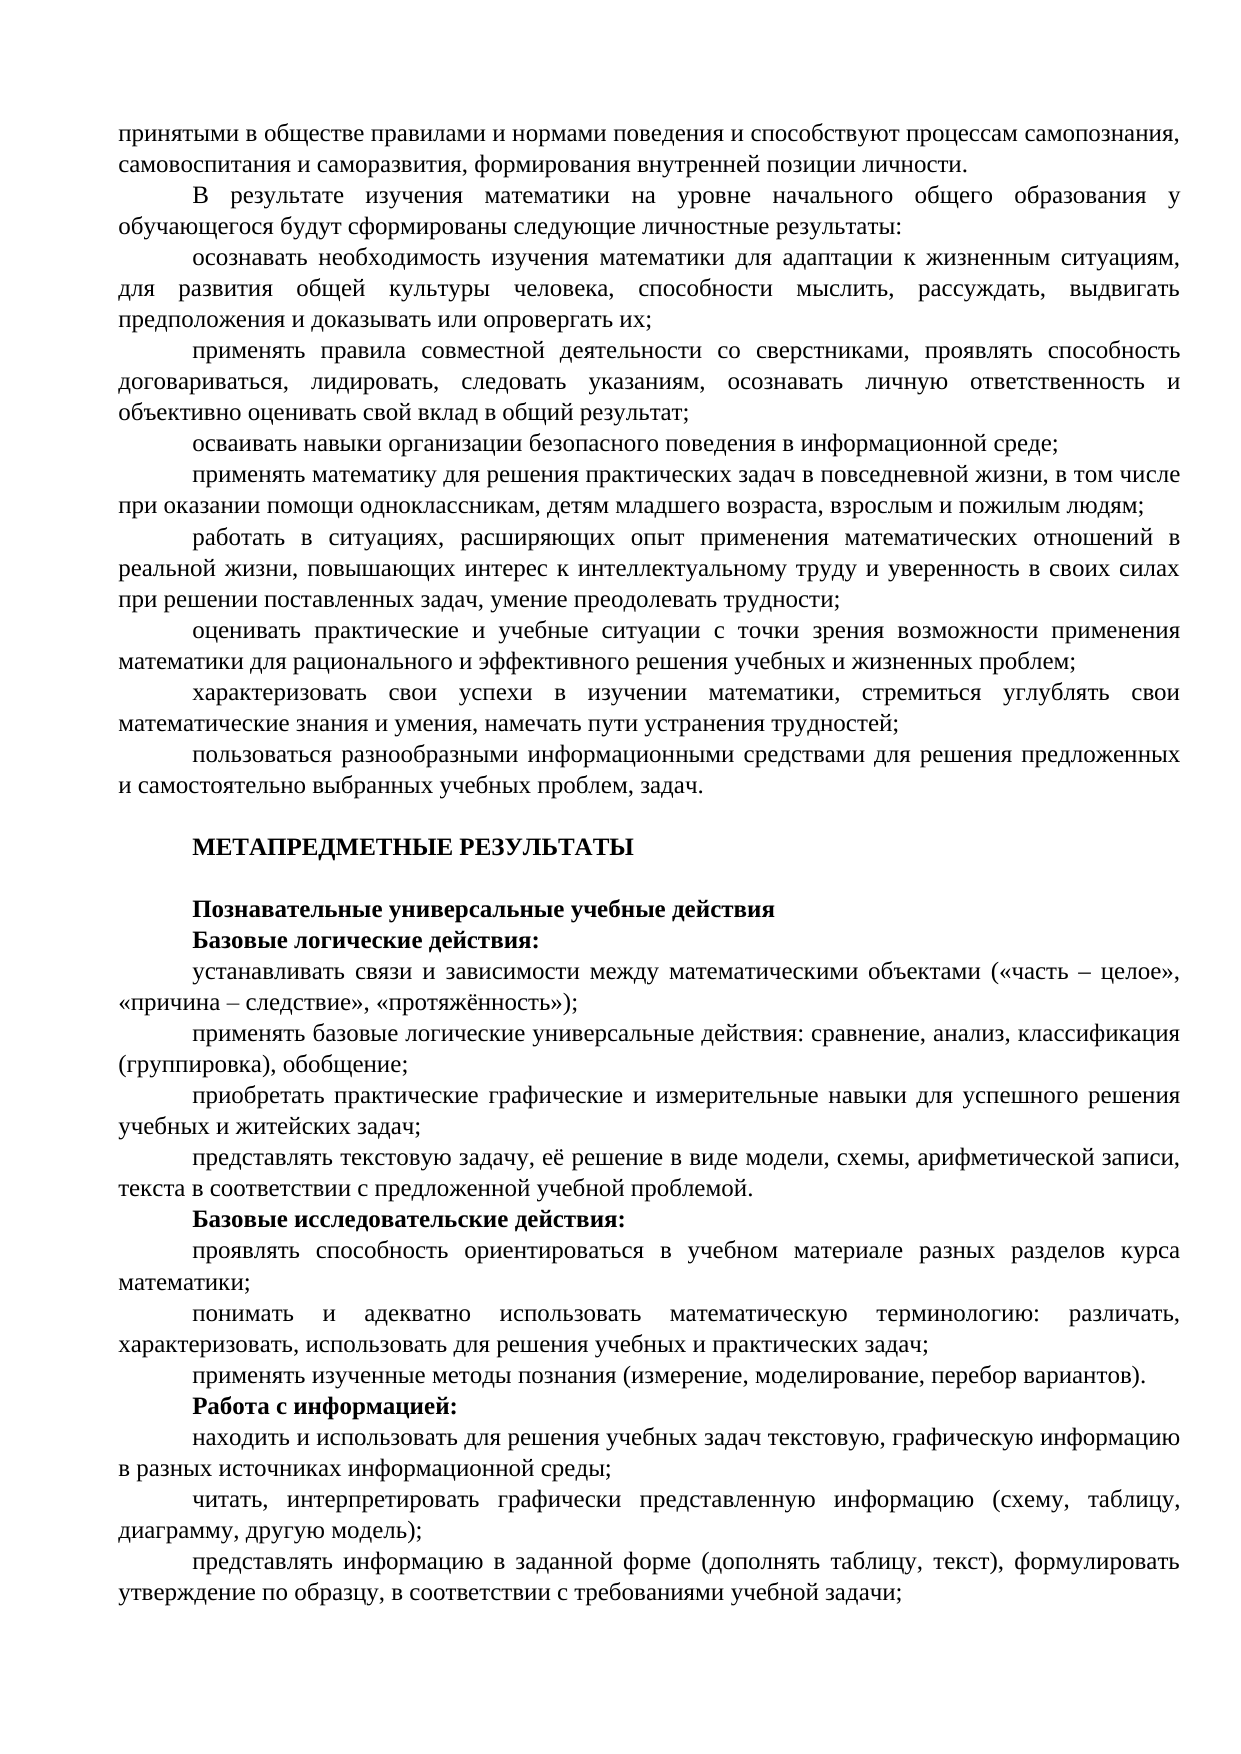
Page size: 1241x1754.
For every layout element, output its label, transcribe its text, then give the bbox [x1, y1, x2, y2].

text представлять информацию в заданной форме (дополнять таблицу, текст), формулировать утверждение по образцу, в соответствии с требованиями учебной задачи; [118, 1546, 1181, 1606]
text осознавать необходимость изучения математики для адаптации к жизненным ситуациям, для развития общей культуры человека, способности мыслить, рассуждать, выдвигать предположения и доказывать или опровергать их; [118, 242, 1181, 333]
text применять правила совместной деятельности со сверстниками, проявлять способность договариваться, лидировать, следовать указаниям, осознавать личную ответственность и объективно оценивать свой вклад в общий результат; [118, 335, 1181, 426]
text применять изученные методы познания (измерение, моделирование, перебор вариантов). [118, 1360, 1181, 1388]
text устанавливать связи и зависимости между математическими объектами («часть – целое», «причина – следствие», «протяжённость»); [118, 956, 1181, 1016]
text Работа с информацией: [118, 1391, 1181, 1419]
text работать в ситуациях, расширяющих опыт применения математических отношений в реальной жизни, повышающих интерес к интеллектуальному труду и уверенность в своих силах при решении поставленных задач, умение преодолевать трудности; [118, 522, 1181, 612]
text читать, интерпретировать графически представленную информацию (схему, таблицу, диаграмму, другую модель); [118, 1484, 1181, 1544]
text представлять текстовую задачу, её решение в виде модели, схемы, арифметической записи, текста в соответствии с предложенной учебной проблемой. [118, 1142, 1181, 1202]
text понимать и адекватно использовать математическую терминологию: различать, характеризовать, использовать для решения учебных и практических задач; [118, 1298, 1181, 1357]
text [118, 118, 1181, 178]
text находить и использовать для решения учебных задач текстовую, графическую информацию в разных источниках информационной среды; [118, 1422, 1181, 1482]
text Базовые логические действия: [118, 925, 1181, 954]
text проявлять способность ориентироваться в учебном материале разных разделов курса математики; [118, 1236, 1181, 1295]
text оценивать практические и учебные ситуации с точки зрения возможности применения математики для рационального и эффективного решения учебных и жизненных проблем; [118, 615, 1181, 674]
text В результате изучения математики на уровне начального общего образования у обучающегося будут сформированы следующие личностные результаты: [118, 180, 1181, 240]
text Познавательные универсальные учебные действия [118, 894, 1181, 923]
text Базовые исследовательские действия: [118, 1204, 1181, 1233]
text пользоваться разнообразными информационными средствами для решения предложенных и самостоятельно выбранных учебных проблем, задач. [118, 739, 1181, 799]
text характеризовать свои успехи в изучении математики, стремиться углублять свои математические знания и умения, намечать пути устранения трудностей; [118, 677, 1181, 737]
text приобретать практические графические и измерительные навыки для успешного решения учебных и житейских задач; [118, 1080, 1181, 1140]
text МЕТАПРЕДМЕТНЫЕ РЕЗУЛЬТАТЫ [118, 832, 1181, 861]
text применять базовые логические универсальные действия: сравнение, анализ, классификация (группировка), обобщение; [118, 1018, 1181, 1078]
text осваивать навыки организации безопасного поведения в информационной среде; [118, 428, 1181, 457]
text применять математику для решения практических задач в повседневной жизни, в том числе при оказании помощи одноклассникам, детям младшего возраста, взрослым и пожилым людям; [118, 459, 1181, 519]
